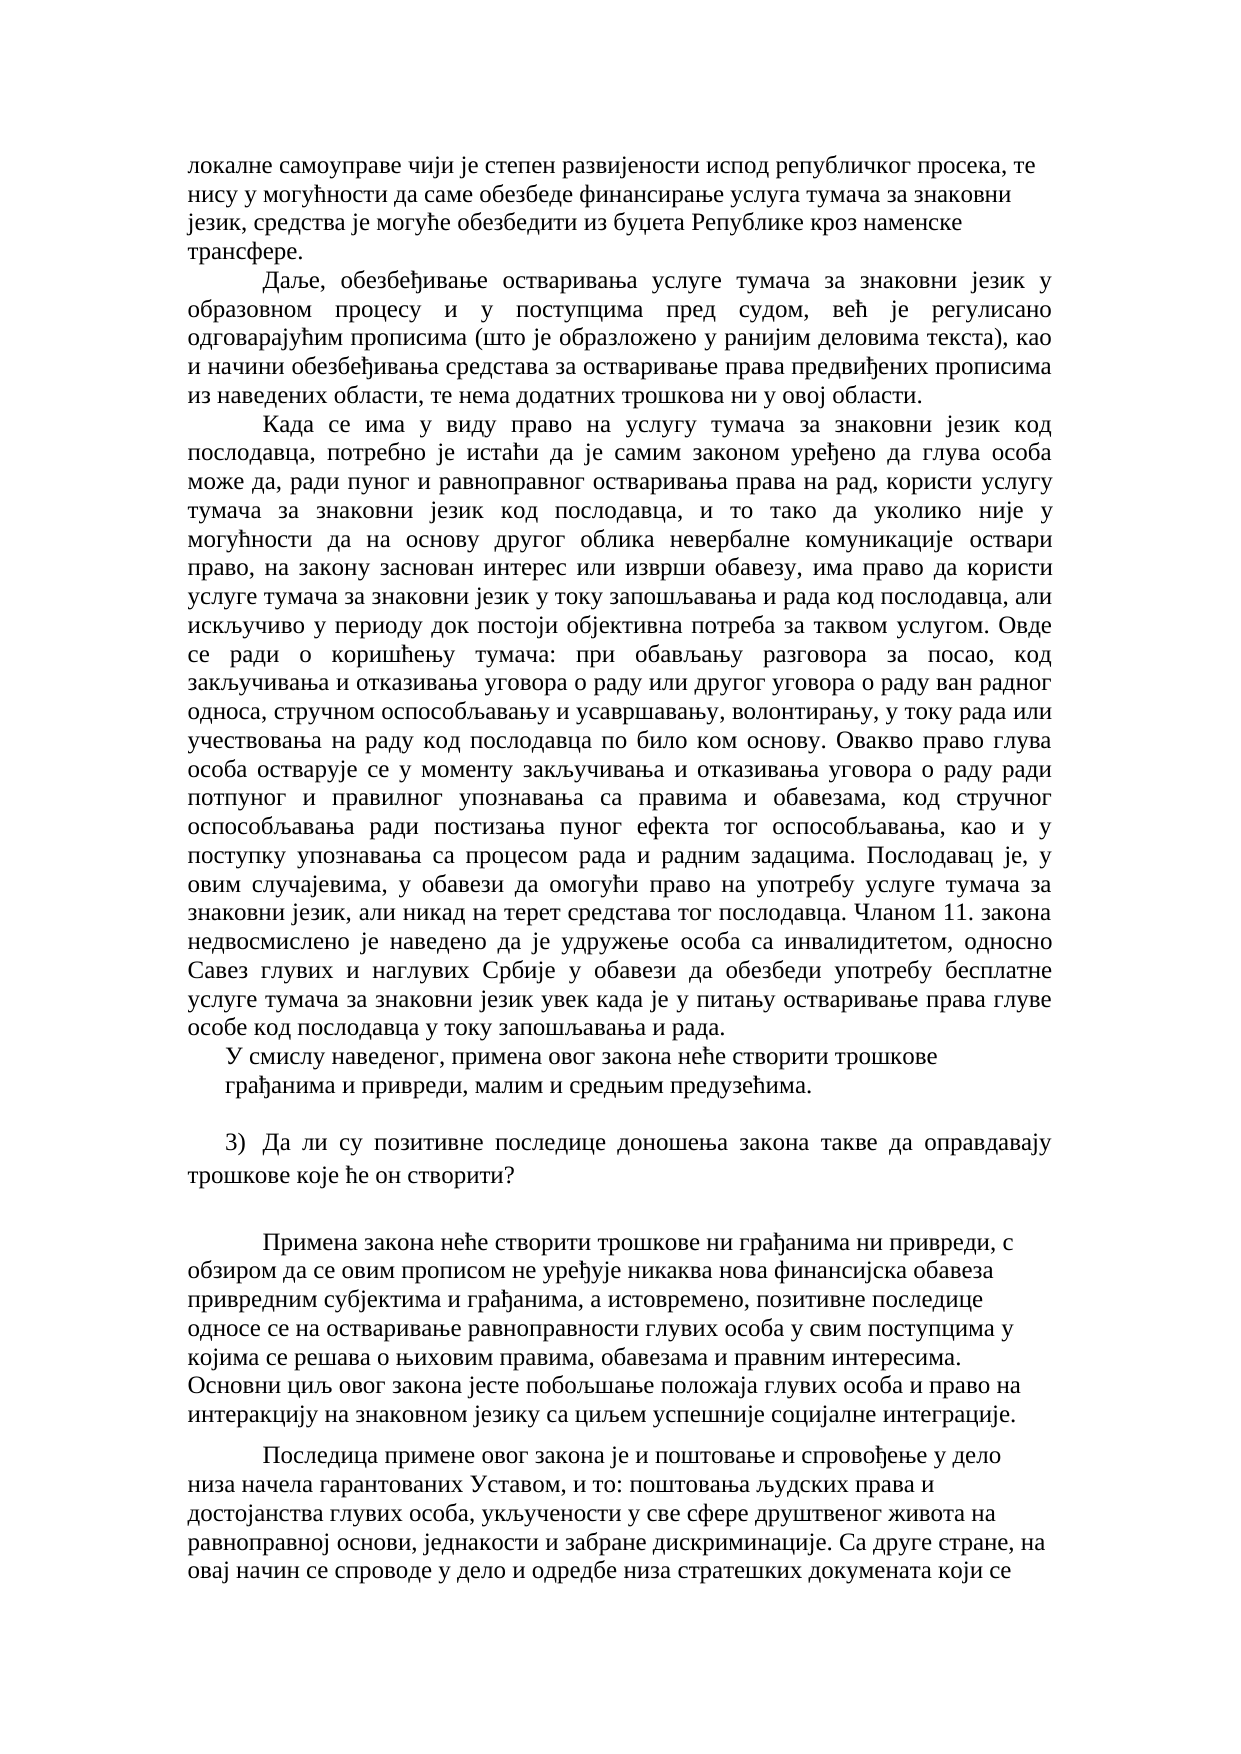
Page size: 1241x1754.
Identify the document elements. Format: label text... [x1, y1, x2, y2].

text Даље, обезбеђивање остваривања услуге тумача за знаковни језик у образовном процесу и у поступцима пред судом, већ је регулисано одговарајућим прописима (што је образложено у ранијим деловима текста), као и начини обезбеђивања средстава за остваривање права предвиђених прописима из наведених области, те нема додатних трошкова ни у овој области. [187, 265, 1053, 409]
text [187, 1440, 1053, 1584]
text Када се има у виду право на услугу тумача за знаковни језик код послодавца, потребно је истаћи да је самим законом уређено да глува особа може да, ради пуног и равноправног остваривања права на рад, користи услугу тумача за знаковни језик код послодавца, и то тако да уколико није у могућности да на основу другог облика невербалне комуникације оствари право, на закону заснован интерес или изврши обавезу, има право да користи услуге тумача за знаковни језик у току запошљавања и рада код послодавца, али искључиво у периоду док постоји објективна потреба за таквом услугом. Овде се ради о коришћењу тумача: при обављању разговора за посао, код закључивања и отказивања уговора о раду или другог уговора о раду ван радног односа, стручном оспособљавању и усавршавању, волонтирању, у току рада или учествовања на раду код послодавца по било ком основу. Овакво право глува особа остварује се у моменту закључивања и отказивања уговора о раду ради потпуног и правилног упознавања са правима и обавезама, код стручног оспособљавања ради постизања пуног ефекта тог оспособљавања, као и у поступку упознавања са процесом рада и радним задацима. Послодавац је, у овим случајевима, у обавези да омогући право на употребу услуге тумача за знаковни језик, али никад на терет средстава тог послодавца. Чланом 11. закона недвосмислено је наведено да је удружење особа са инвалидитетом, односно Савез глувих и наглувих Србије у обавези да обезбеди употребу бесплатне услуге тумача за знаковни језик увек када је у питању остваривање права глуве особе код послодавца у току запошљавања и рада. [187, 409, 1053, 1041]
text Примена закона неће створити трошкове ни грађанима ни привреди, с обзиром да се овим прописом не уређује никаква нова финансијска обавеза привредним субјектима и грађанима, а истовремено, позитивне последице односе се на остваривање равноправности глувих особа у свим поступцима у којима се решава о њиховим правима, обавезама и правним интересима. Основни циљ овог закона јесте побољшање положаја глувих особа и право на интеракцију на знаковном језику са циљем успешније социјалне интеграције. [187, 1227, 1053, 1428]
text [187, 150, 1053, 265]
list Да ли су позитивне последице доношења закона такве да оправдавају трошкове које ће он створити? [187, 1127, 1053, 1189]
text У смислу наведеног, примена овог закона неће створити трошкове грађанима и привреди, малим и средњим предузећима. [225, 1041, 1053, 1099]
